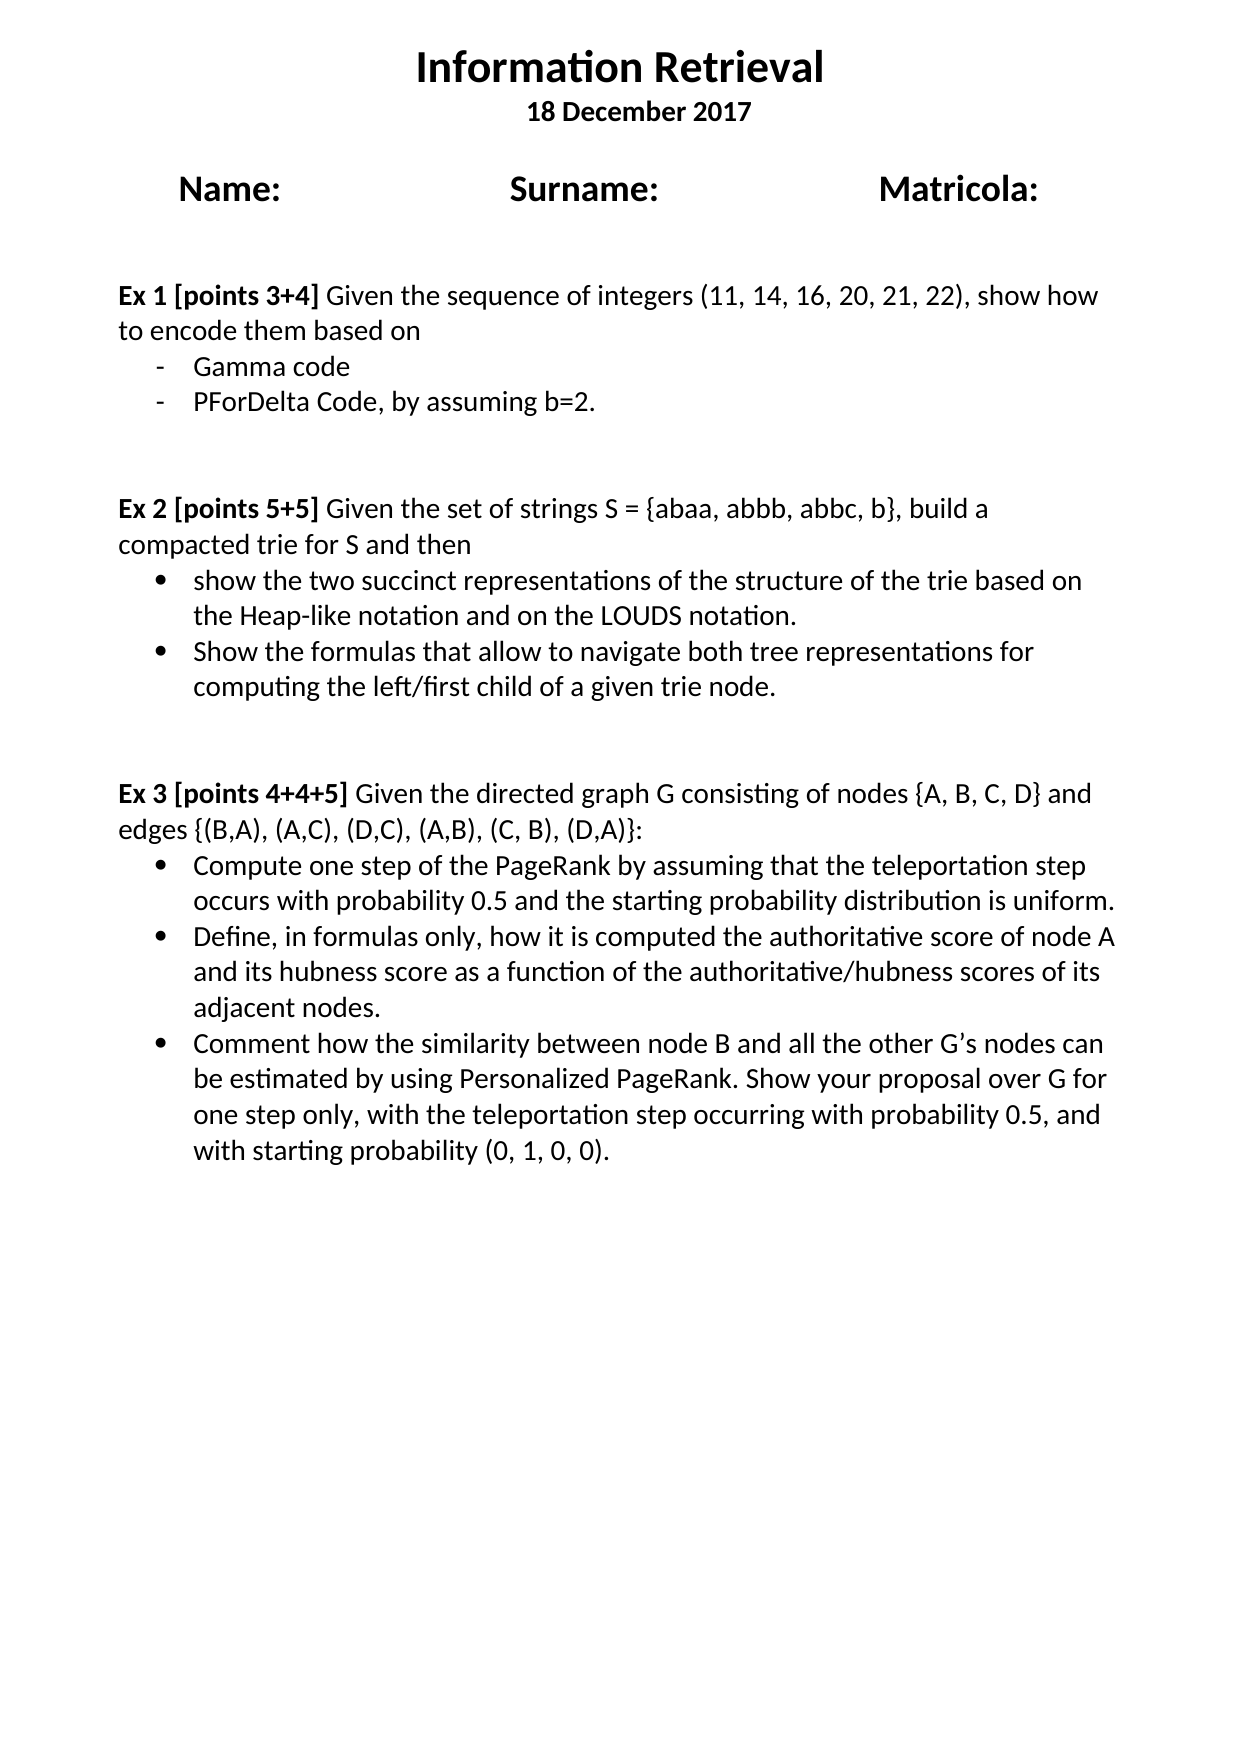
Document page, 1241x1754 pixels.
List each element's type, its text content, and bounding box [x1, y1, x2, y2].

text 18 December 2017 [156, 93, 1122, 129]
text Ex 2 [points 5+5] Given the set of strings S = {abaa, abbb, abbc, b}, build a compacted trie for S and then [118, 490, 1122, 562]
list show the two succinct representations of the structure of the trie based on the Heap-like notation and on the LOUDS notation. [156, 562, 1122, 633]
list Gamma code [156, 348, 1122, 383]
list Compute one step of the PageRank by assuming that the teleportation step occurs with probability 0.5 and the starting probability distribution is uniform. [156, 847, 1122, 918]
list Define, in formulas only, how it is computed the authoritative score of node A and its hubness score as a function of the authoritative/hubness scores of its adjacent nodes. [156, 918, 1122, 1025]
text Information Retrieval [118, 37, 1122, 93]
list PForDelta Code, by assuming b=2. [156, 383, 1122, 419]
text Ex 3 [points 4+4+5] Given the directed graph G consisting of nodes {A, B, C, D} and edges {(B,A), (A,C), (D,C), (A,B), (C, B), (D,A)}: [118, 775, 1122, 847]
text Name: Surname: Matricola: [156, 165, 1122, 211]
list Comment how the similarity between node B and all the other G’s nodes can be estimated by using Personalized PageRank. Show your proposal over G for one step only, with the teleportation step occurring with probability 0.5, and with starting probability (0, 1, 0, 0). [156, 1025, 1122, 1167]
text Ex 1 [points 3+4] Given the sequence of integers (11, 14, 16, 20, 21, 22), show how to encode them based on [118, 277, 1122, 348]
list Show the formulas that allow to navigate both tree representations for computing the left/first child of a given trie node. [156, 633, 1122, 704]
